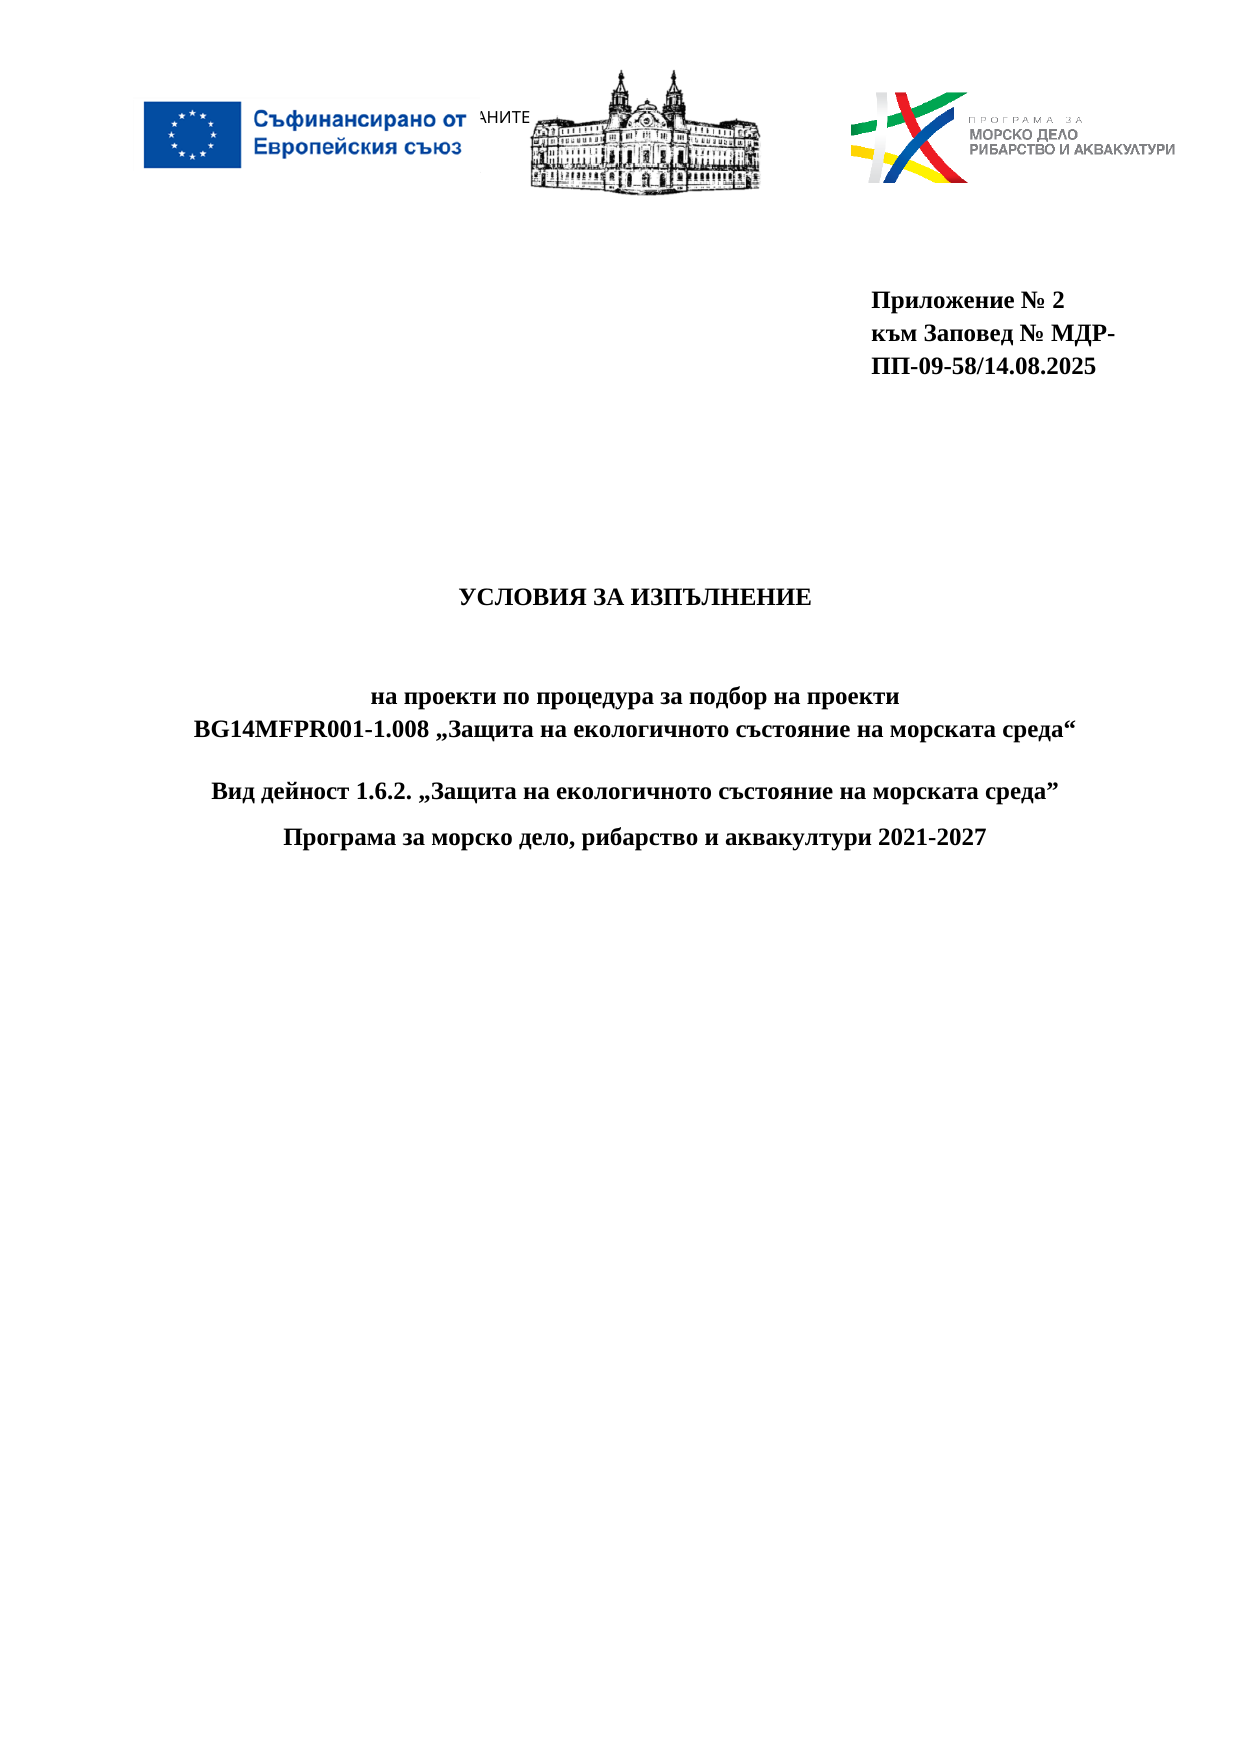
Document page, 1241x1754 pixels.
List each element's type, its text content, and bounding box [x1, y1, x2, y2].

text УСЛОВИЯ ЗА ИЗПЪЛНЕНИЕ [133, 582, 1137, 611]
text BG14MFPR001-1.008 „Защита на екологичното състояние на морската среда“ [133, 714, 1137, 743]
text Програма за морско дело, рибарство и аквакултури 2021-2027 [133, 822, 1137, 850]
text Вид дейност 1.6.2. „Защита на екологичното състояние на морската среда” [133, 776, 1137, 805]
picture [132, 97, 481, 173]
text на проекти по процедура за подбор на проекти [133, 681, 1137, 710]
text към Заповед № МДР-ПП-09-58/14.08.2025 [871, 318, 1137, 379]
text Приложение № 2 [871, 285, 1137, 313]
picture [524, 66, 768, 198]
picture [838, 75, 1188, 206]
